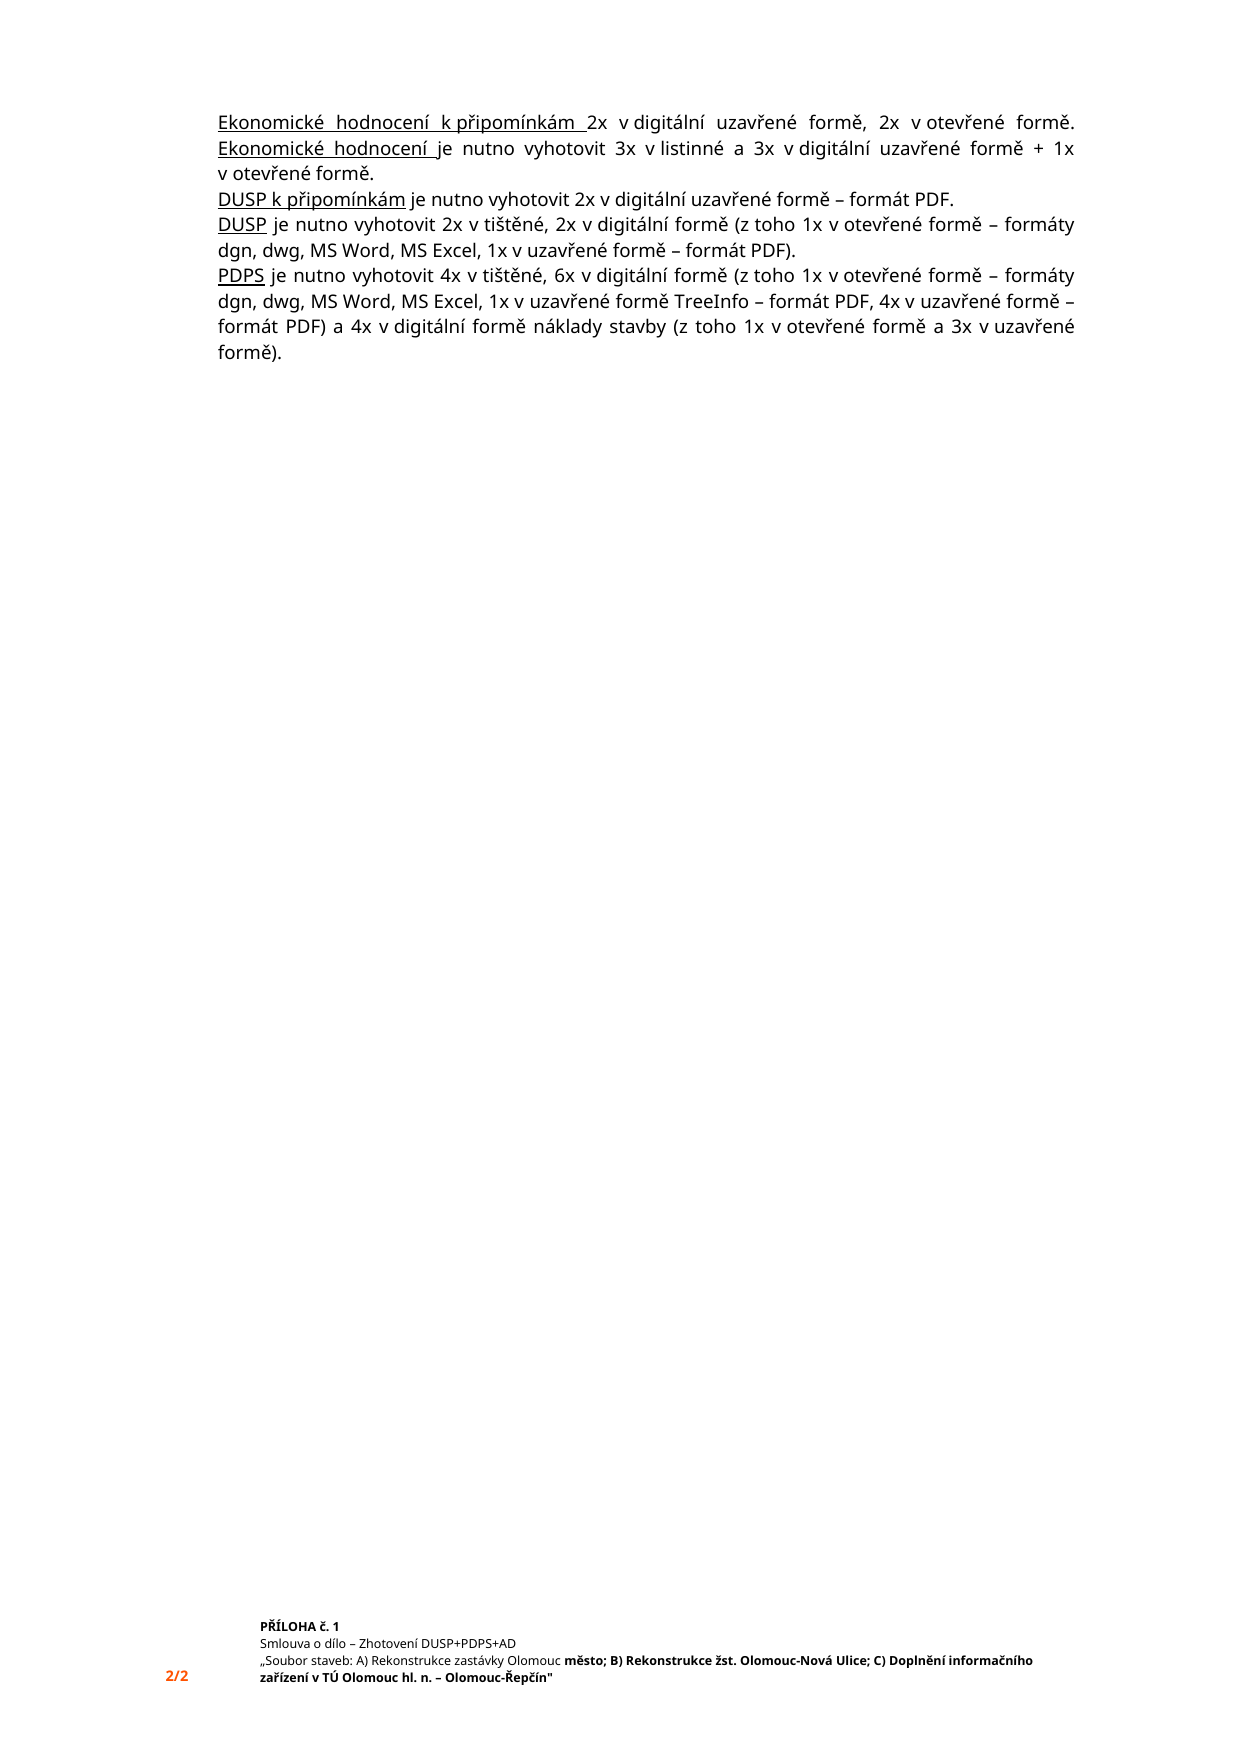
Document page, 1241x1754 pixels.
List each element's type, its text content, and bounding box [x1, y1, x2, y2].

list DUSP k připomínkám je nutno vyhotovit 2x v digitální uzavřené formě – formát PDF. [218, 186, 1075, 211]
list Ekonomické hodnocení k připomínkám 2x v digitální uzavřené formě, 2x v otevřené formě. Ekonomické hodnocení je nutno vyhotovit 3x v listinné a 3x v digitální uzavřené formě + 1x v otevřené formě. [218, 109, 1075, 186]
list PDPS je nutno vyhotovit 4x v tištěné, 6x v digitální formě (z toho 1x v otevřené formě – formáty dgn, dwg, MS Word, MS Excel, 1x v uzavřené formě TreeInfo – formát PDF, 4x v uzavřené formě – formát PDF) a 4x v digitální formě náklady stavby (z toho 1x v otevřené formě a 3x v uzavřené formě). [218, 262, 1075, 364]
list DUSP je nutno vyhotovit 2x v tištěné, 2x v digitální formě (z toho 1x v otevřené formě – formáty dgn, dwg, MS Word, MS Excel, 1x v uzavřené formě – formát PDF). [218, 211, 1075, 262]
